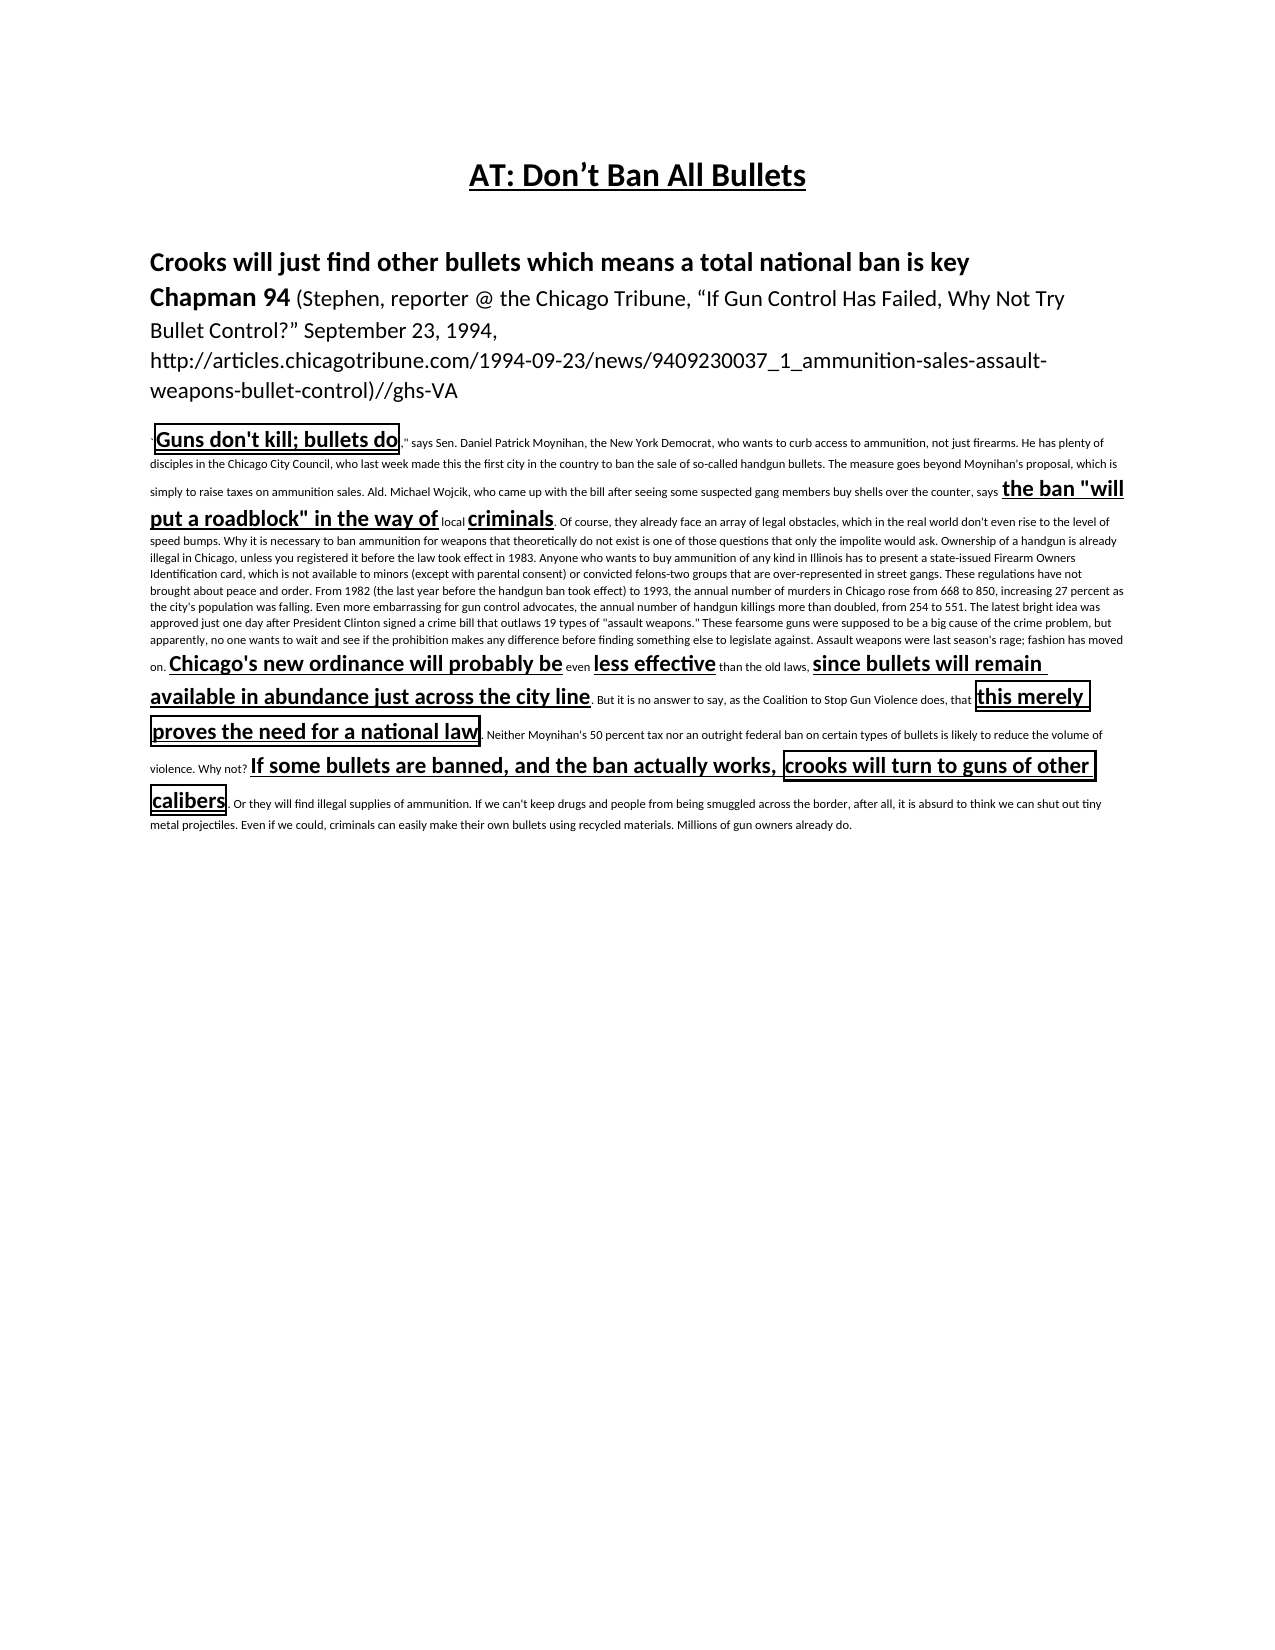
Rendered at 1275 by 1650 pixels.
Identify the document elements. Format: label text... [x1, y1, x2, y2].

subtitle AT: Don’t Ban All Bullets [150, 154, 1125, 195]
subtitle Crooks will just find other bullets which means a total national ban is key [150, 245, 1125, 278]
text `Guns don't kill; bullets do," says Sen. Daniel Patrick Moynihan, the New York Democrat, who wants to curb access to ammunition, not just firearms. He has plenty of disciples in the Chicago City Council, who last week made this the first city in the country to ban the sale of so-called handgun bullets. The measure goes beyond Moynihan's proposal, which is simply to raise taxes on ammunition sales. Ald. Michael Wojcik, who came up with the bill after seeing some suspected gang members buy shells over the counter, says the ban "will put a roadblock" in the way of local criminals. Of course, they already face an array of legal obstacles, which in the real world don't even rise to the level of speed bumps. Why it is necessary to ban ammunition for weapons that theoretically do not exist is one of those questions that only the impolite would ask. Ownership of a handgun is already illegal in Chicago, unless you registered it before the law took effect in 1983. Anyone who wants to buy ammunition of any kind in Illinois has to present a state-issued Firearm Owners Identification card, which is not available to minors (except with parental consent) or convicted felons-two groups that are over-represented in street gangs. These regulations have not brought about peace and order. From 1982 (the last year before the handgun ban took effect) to 1993, the annual number of murders in Chicago rose from 668 to 850, increasing 27 percent as the city's population was falling. Even more embarrassing for gun control advocates, the annual number of handgun killings more than doubled, from 254 to 551. The latest bright idea was approved just one day after President Clinton signed a crime bill that outlaws 19 types of "assault weapons." These fearsome guns were supposed to be a big cause of the crime problem, but apparently, no one wants to wait and see if the prohibition makes any difference before finding something else to legislate against. Assault weapons were last season's rage; fashion has moved on. Chicago's new ordinance will probably be even less effective than the old laws, since bullets will remain available in abundance just across the city line. But it is no answer to say, as the Coalition to Stop Gun Violence does, that this merely proves the need for a national law. Neither Moynihan's 50 percent tax nor an outright federal ban on certain types of bullets is likely to reduce the volume of violence. Why not? If some bullets are banned, and the ban actually works, crooks will turn to guns of other calibers. Or they will find illegal supplies of ammunition. If we can't keep drugs and people from being smuggled across the border, after all, it is absurd to think we can shut out tiny metal projectiles. Even if we could, criminals can easily make their own bullets using recycled materials. Millions of gun owners already do. [150, 423, 1125, 833]
text Chapman 94 (Stephen, reporter @ the Chicago Tribune, “If Gun Control Has Failed, Why Not Try Bullet Control?” September 23, 1994, http://articles.chicagotribune.com/1994-09-23/news/9409230037_1_ammunition-sales-assault-weapons-bullet-control)//ghs-VA [150, 281, 1125, 404]
